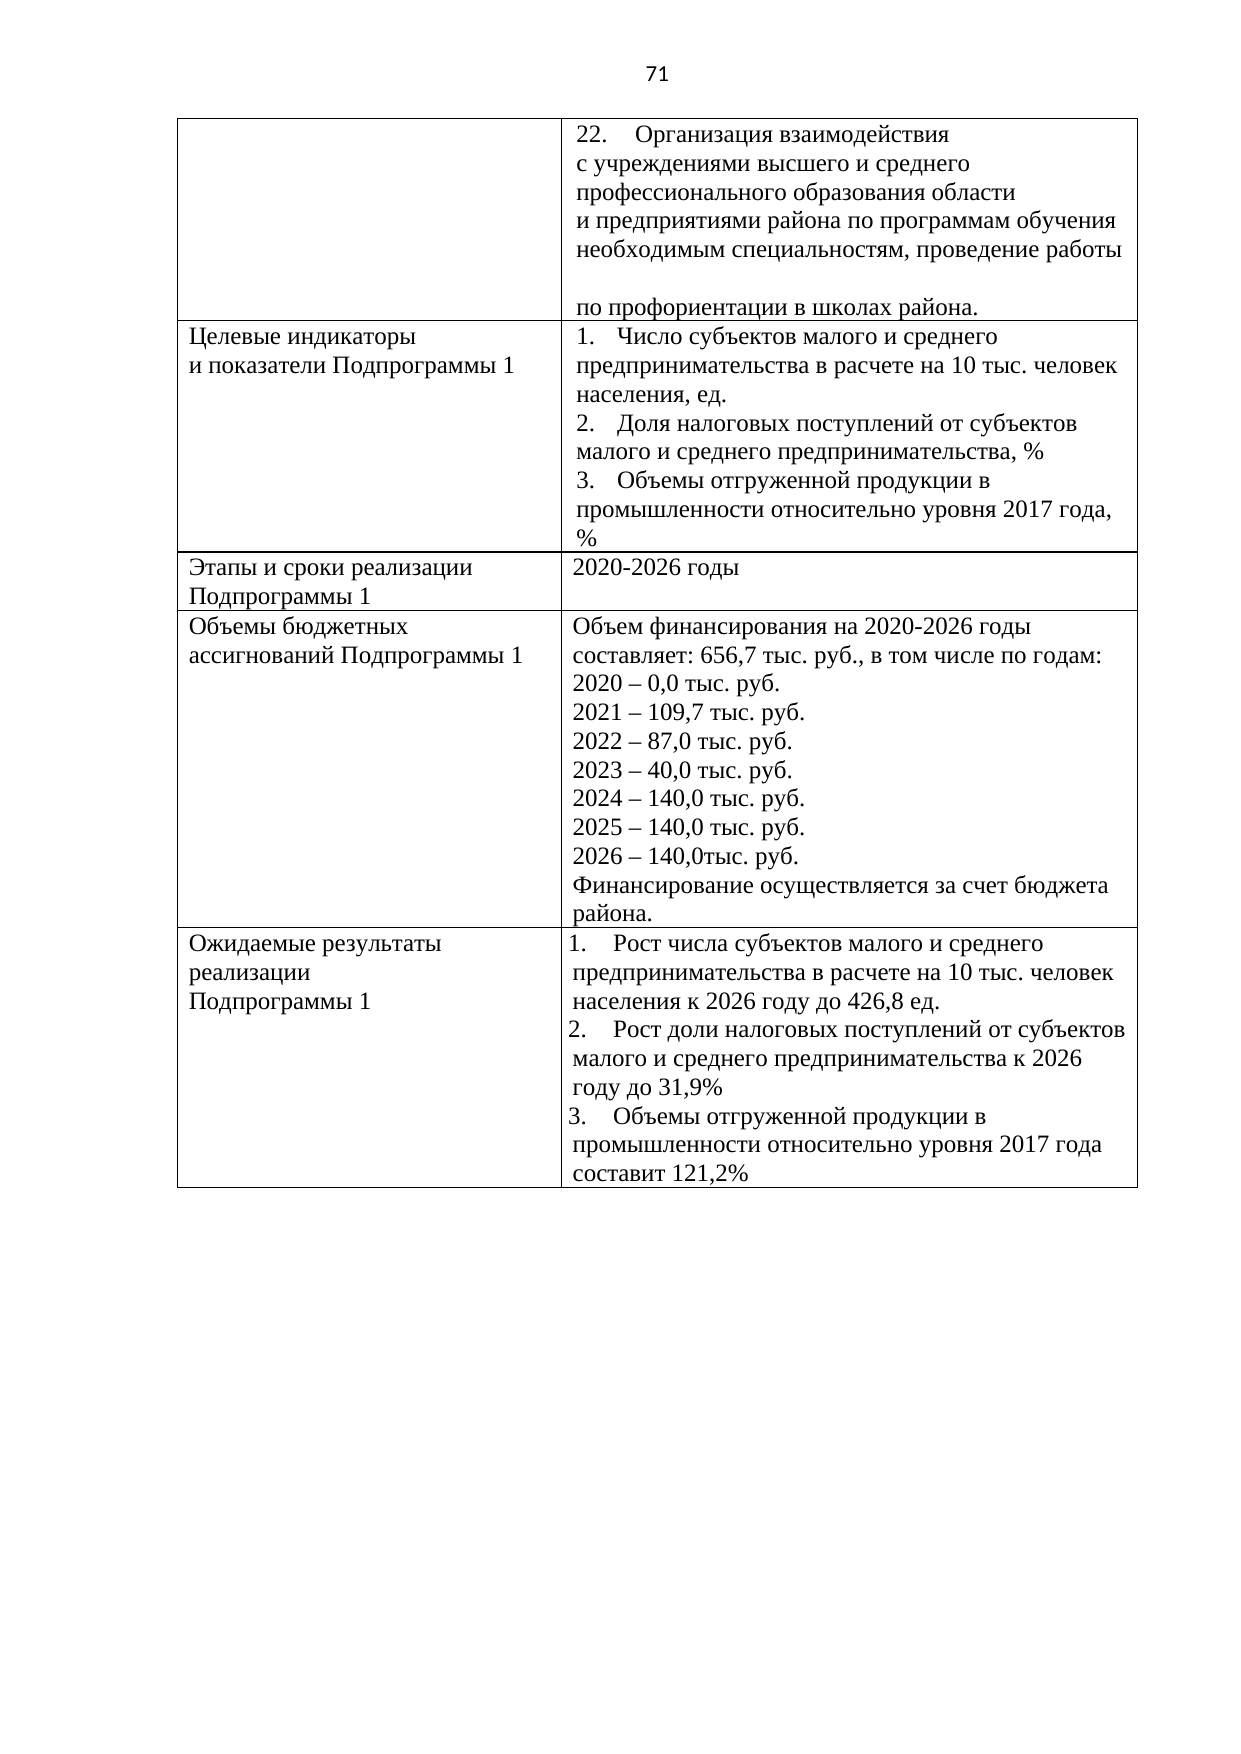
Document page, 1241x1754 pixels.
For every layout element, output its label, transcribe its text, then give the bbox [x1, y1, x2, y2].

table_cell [562, 119, 1137, 320]
table_cell Объемы бюджетных ассигнований Подпрограммы 1 [178, 611, 561, 927]
table_cell Объем финансирования на 2020-2026 годы составляет: 656,7 тыс. руб., в том числе по годам: 2020 – 0,0 тыс. руб. 2021 – 109,7 тыс. руб. 2022 – 87,0 тыс. руб. 2023 – 40,0 тыс. руб. 2024 – 140,0 тыс. руб. 2025 – 140,0 тыс. руб. 2026 – 140,0тыс. руб. Финансирование осуществляется за счет бюджета района. [562, 611, 1137, 927]
table_cell Число субъектов малого и среднего предпринимательства в расчете на 10 тыс. человек населения, ед. Доля налоговых поступлений от субъектов малого и среднего предпринимательства, % Объемы отгруженной продукции в промышленности относительно уровня 2017 года, % [562, 321, 1137, 551]
table_cell 2020-2026 годы [562, 553, 1137, 610]
table_cell Целевые индикаторы и показатели Подпрограммы 1 [178, 321, 561, 551]
table_cell Рост числа субъектов малого и среднего предпринимательства в расчете на 10 тыс. человек населения к 2026 году до 426,8 ед. Рост доли налоговых поступлений от субъектов малого и среднего предпринимательства к 2026 году до 31,9% Объемы отгруженной продукции в промышленности относительно уровня 2017 года составит 121,2% [562, 928, 1137, 1187]
table_cell Ожидаемые результаты реализации Подпрограммы 1 [178, 928, 561, 1187]
table_cell Этапы и сроки реализации Подпрограммы 1 [178, 553, 561, 610]
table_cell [178, 119, 561, 320]
